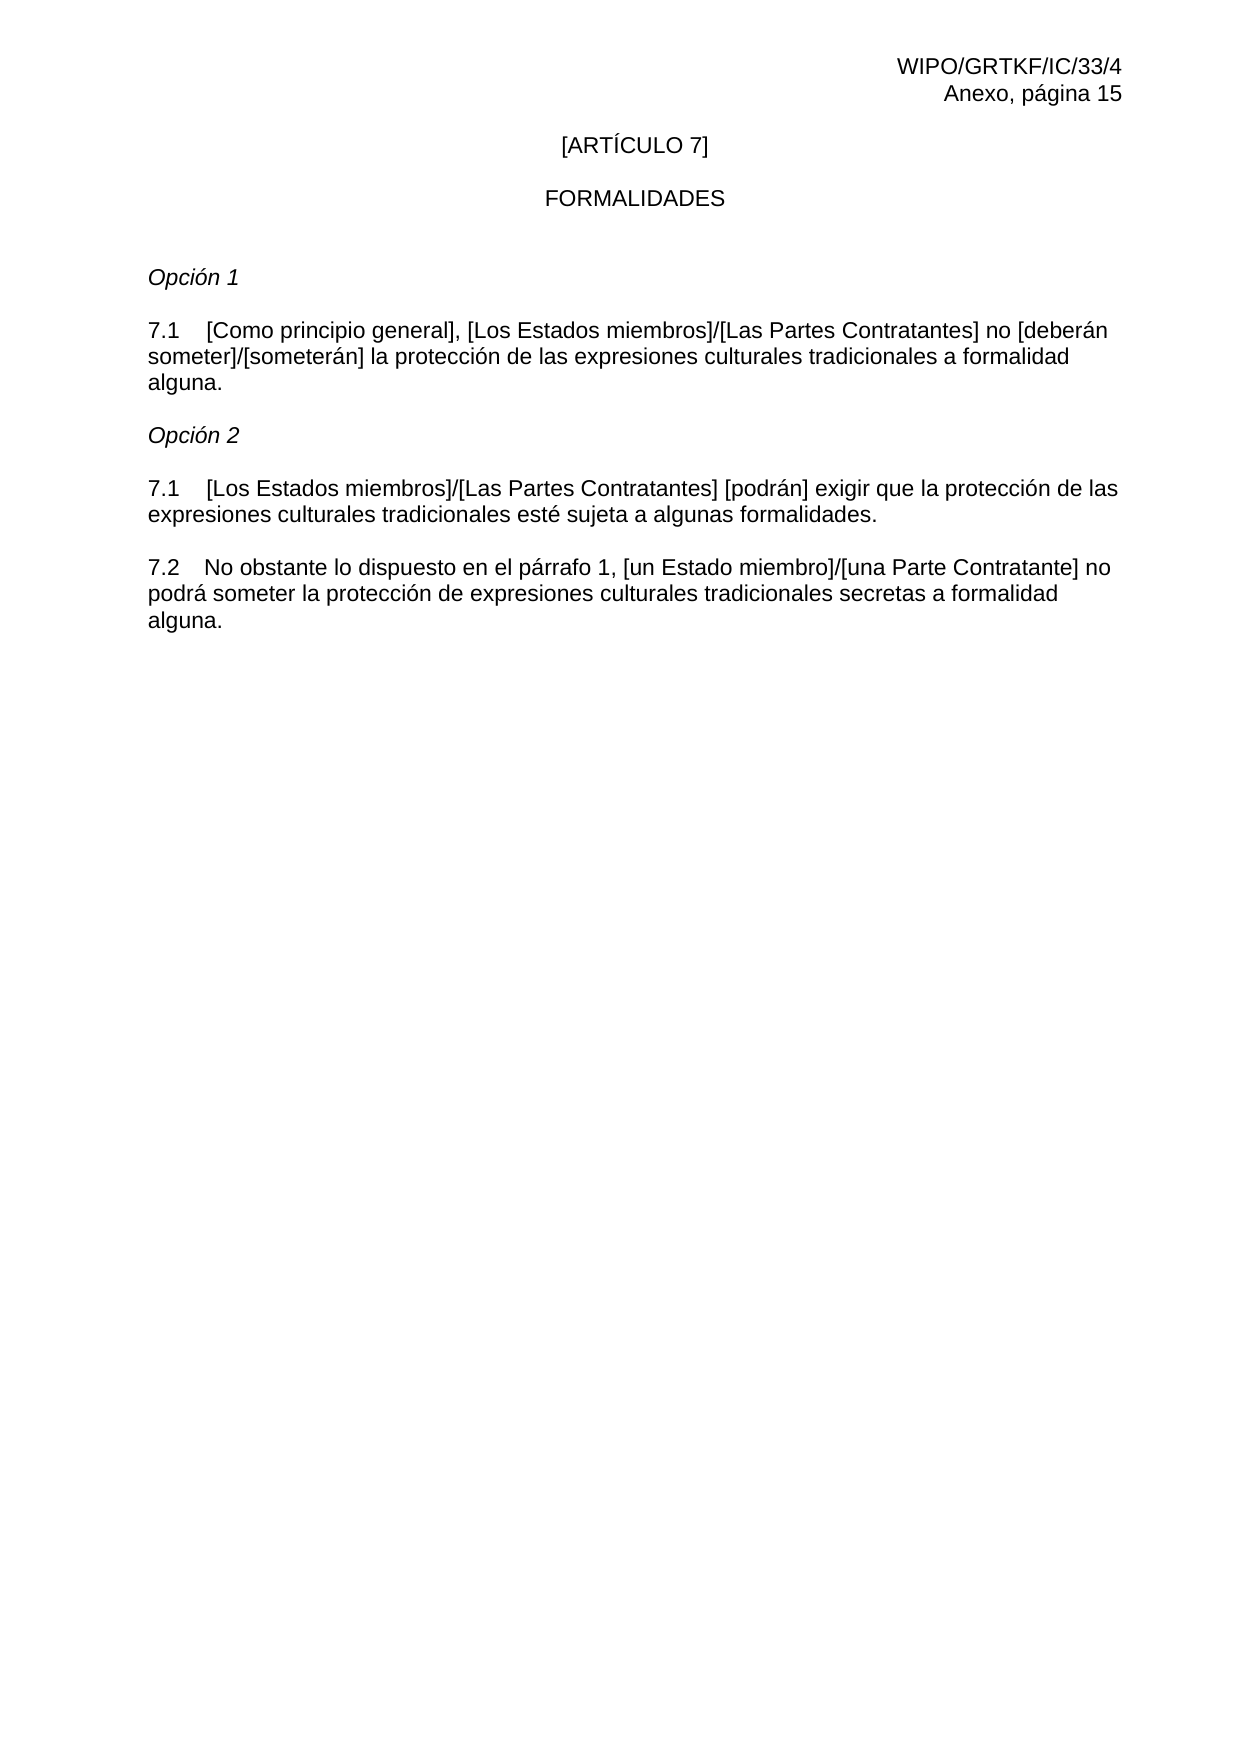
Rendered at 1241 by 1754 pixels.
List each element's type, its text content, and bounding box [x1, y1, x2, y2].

text Opción 1 [148, 264, 1122, 290]
text [ARTÍCULO 7] [148, 132, 1122, 158]
list No obstante lo dispuesto en el párrafo 1, [un Estado miembro]/[una Parte Contratante] no podrá someter la protección de expresiones culturales tradicionales secretas a formalidad alguna. [148, 554, 1122, 633]
text Opción 2 [148, 422, 1122, 448]
list [Los Estados miembros]/[Las Partes Contratantes] [podrán] exigir que la protección de las expresiones culturales tradicionales esté sujeta a algunas formalidades. [148, 475, 1122, 527]
text FORMALIDADES [148, 185, 1122, 211]
list [Como principio general], [Los Estados miembros]/[Las Partes Contratantes] no [deberán someter]/[someterán] la protección de las expresiones culturales tradicionales a formalidad alguna. [148, 317, 1122, 396]
